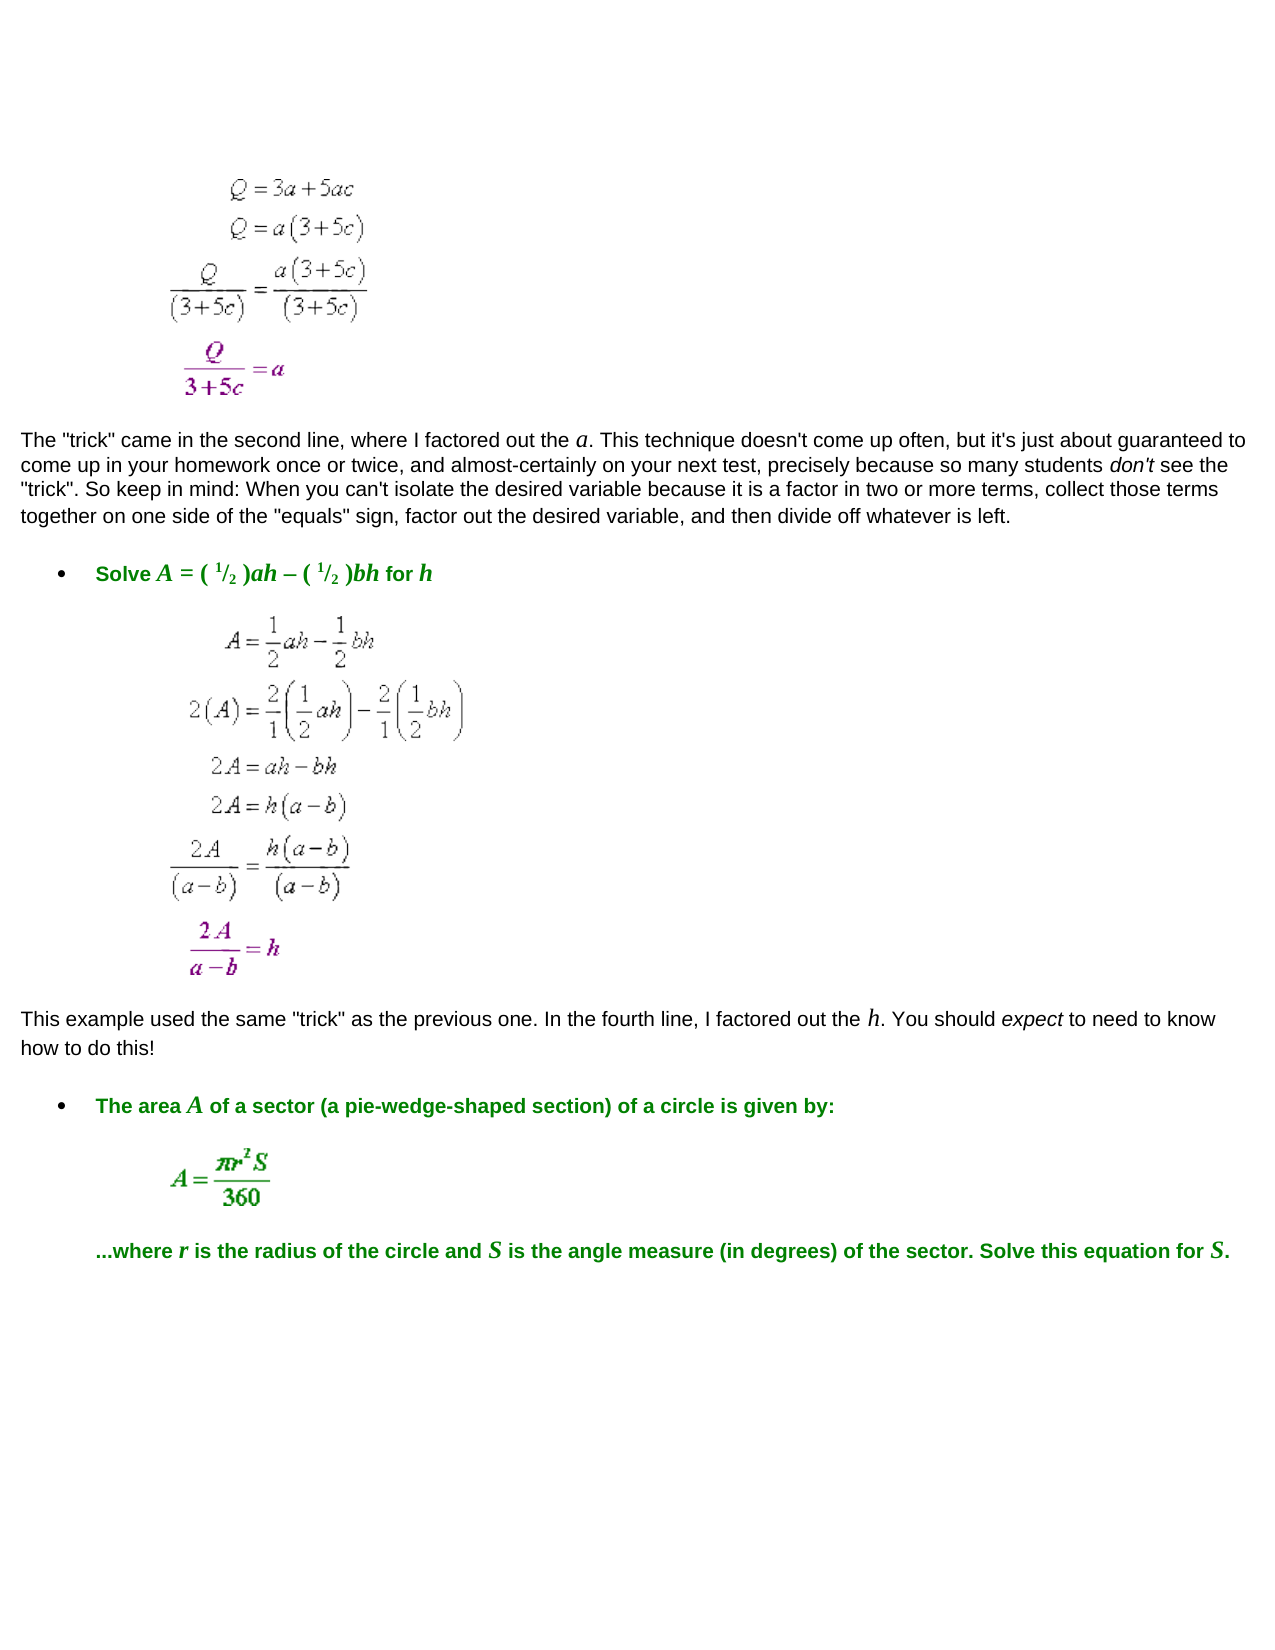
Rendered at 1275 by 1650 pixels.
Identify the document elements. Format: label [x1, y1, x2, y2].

picture [170, 1148, 271, 1206]
table_header [20, 150, 1255, 1293]
picture [170, 616, 463, 975]
picture [170, 179, 368, 395]
